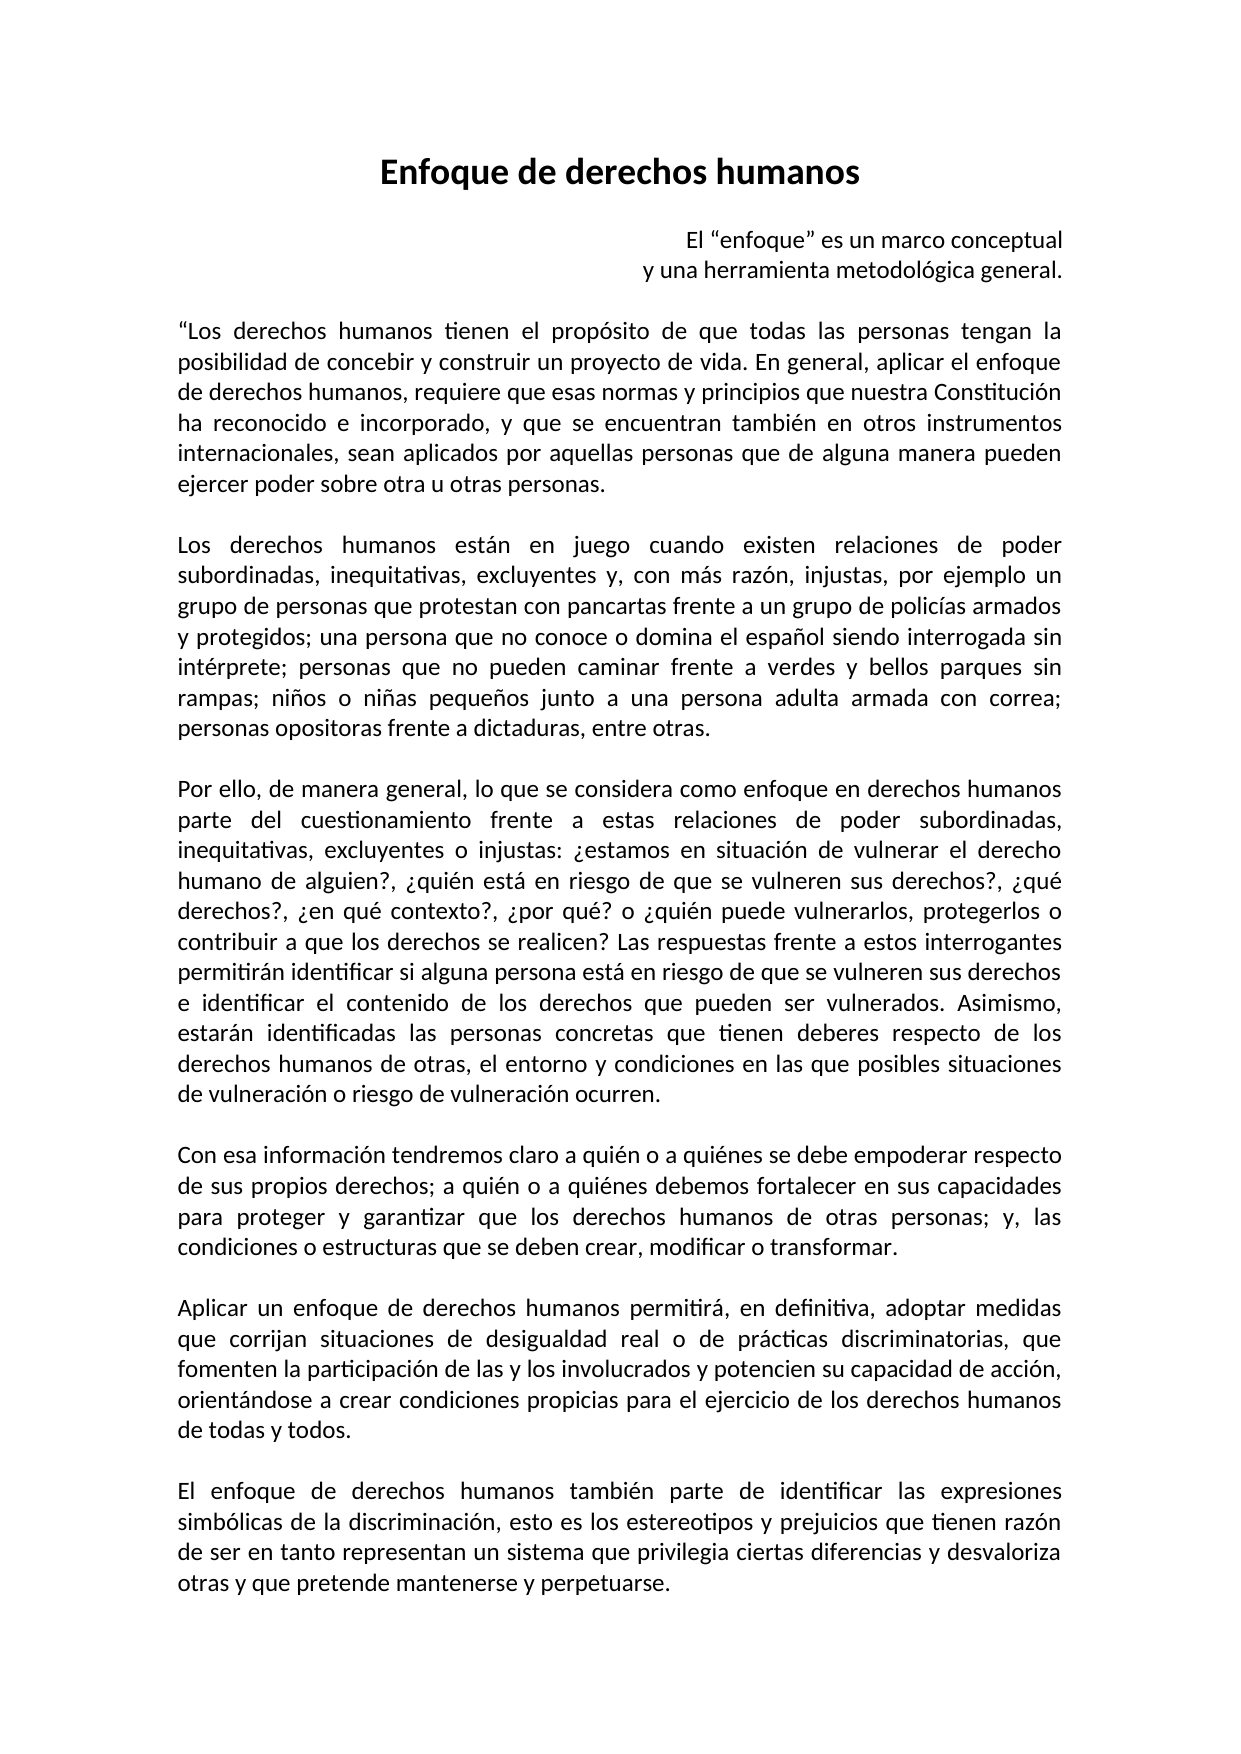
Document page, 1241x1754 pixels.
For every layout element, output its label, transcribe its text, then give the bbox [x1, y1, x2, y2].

text El enfoque de derechos humanos también parte de identificar las expresiones simbólicas de la discriminación, esto es los estereotipos y prejuicios que tienen razón de ser en tanto representan un sistema que privilegia ciertas diferencias y desvaloriza otras y que pretende mantenerse y perpetuarse. [177, 1475, 1063, 1597]
text Por ello, de manera general, lo que se considera como enfoque en derechos humanos parte del cuestionamiento frente a estas relaciones de poder subordinadas, inequitativas, excluyentes o injustas: ¿estamos en situación de vulnerar el derecho humano de alguien?, ¿quién está en riesgo de que se vulneren sus derechos?, ¿qué derechos?, ¿en qué contexto?, ¿por qué? o ¿quién puede vulnerarlos, protegerlos o contribuir a que los derechos se realicen? Las respuestas frente a estos interrogantes permitirán identificar si alguna persona está en riesgo de que se vulneren sus derechos e identificar el contenido de los derechos que pueden ser vulnerados. Asimismo, estarán identificadas las personas concretas que tienen deberes respecto de los derechos humanos de otras, el entorno y condiciones en las que posibles situaciones de vulneración o riesgo de vulneración ocurren. [177, 773, 1063, 1109]
text “Los derechos humanos tienen el propósito de que todas las personas tengan la posibilidad de concebir y construir un proyecto de vida. En general, aplicar el enfoque de derechos humanos, requiere que esas normas y principios que nuestra Constitución ha reconocido e incorporado, y que se encuentran también en otros instrumentos internacionales, sean aplicados por aquellas personas que de alguna manera pueden ejercer poder sobre otra u otras personas. [177, 316, 1063, 499]
text y una herramienta metodológica general. [177, 254, 1063, 285]
text Los derechos humanos están en juego cuando existen relaciones de poder subordinadas, inequitativas, excluyentes y, con más razón, injustas, por ejemplo un grupo de personas que protestan con pancartas frente a un grupo de policías armados y protegidos; una persona que no conoce o domina el español siendo interrogada sin intérprete; personas que no pueden caminar frente a verdes y bellos parques sin rampas; niños o niñas pequeños junto a una persona adulta armada con correa; personas opositoras frente a dictaduras, entre otras. [177, 529, 1063, 743]
text Enfoque de derechos humanos [177, 148, 1063, 193]
text Con esa información tendremos claro a quién o a quiénes se debe empoderar respecto de sus propios derechos; a quién o a quiénes debemos fortalecer en sus capacidades para proteger y garantizar que los derechos humanos de otras personas; y, las condiciones o estructuras que se deben crear, modificar o transformar. [177, 1139, 1063, 1262]
text Aplicar un enfoque de derechos humanos permitirá, en definitiva, adoptar medidas que corrijan situaciones de desigualdad real o de prácticas discriminatorias, que fomenten la participación de las y los involucrados y potencien su capacidad de acción, orientándose a crear condiciones propicias para el ejercicio de los derechos humanos de todas y todos. [177, 1292, 1063, 1445]
text El “enfoque” es un marco conceptual [177, 224, 1063, 254]
